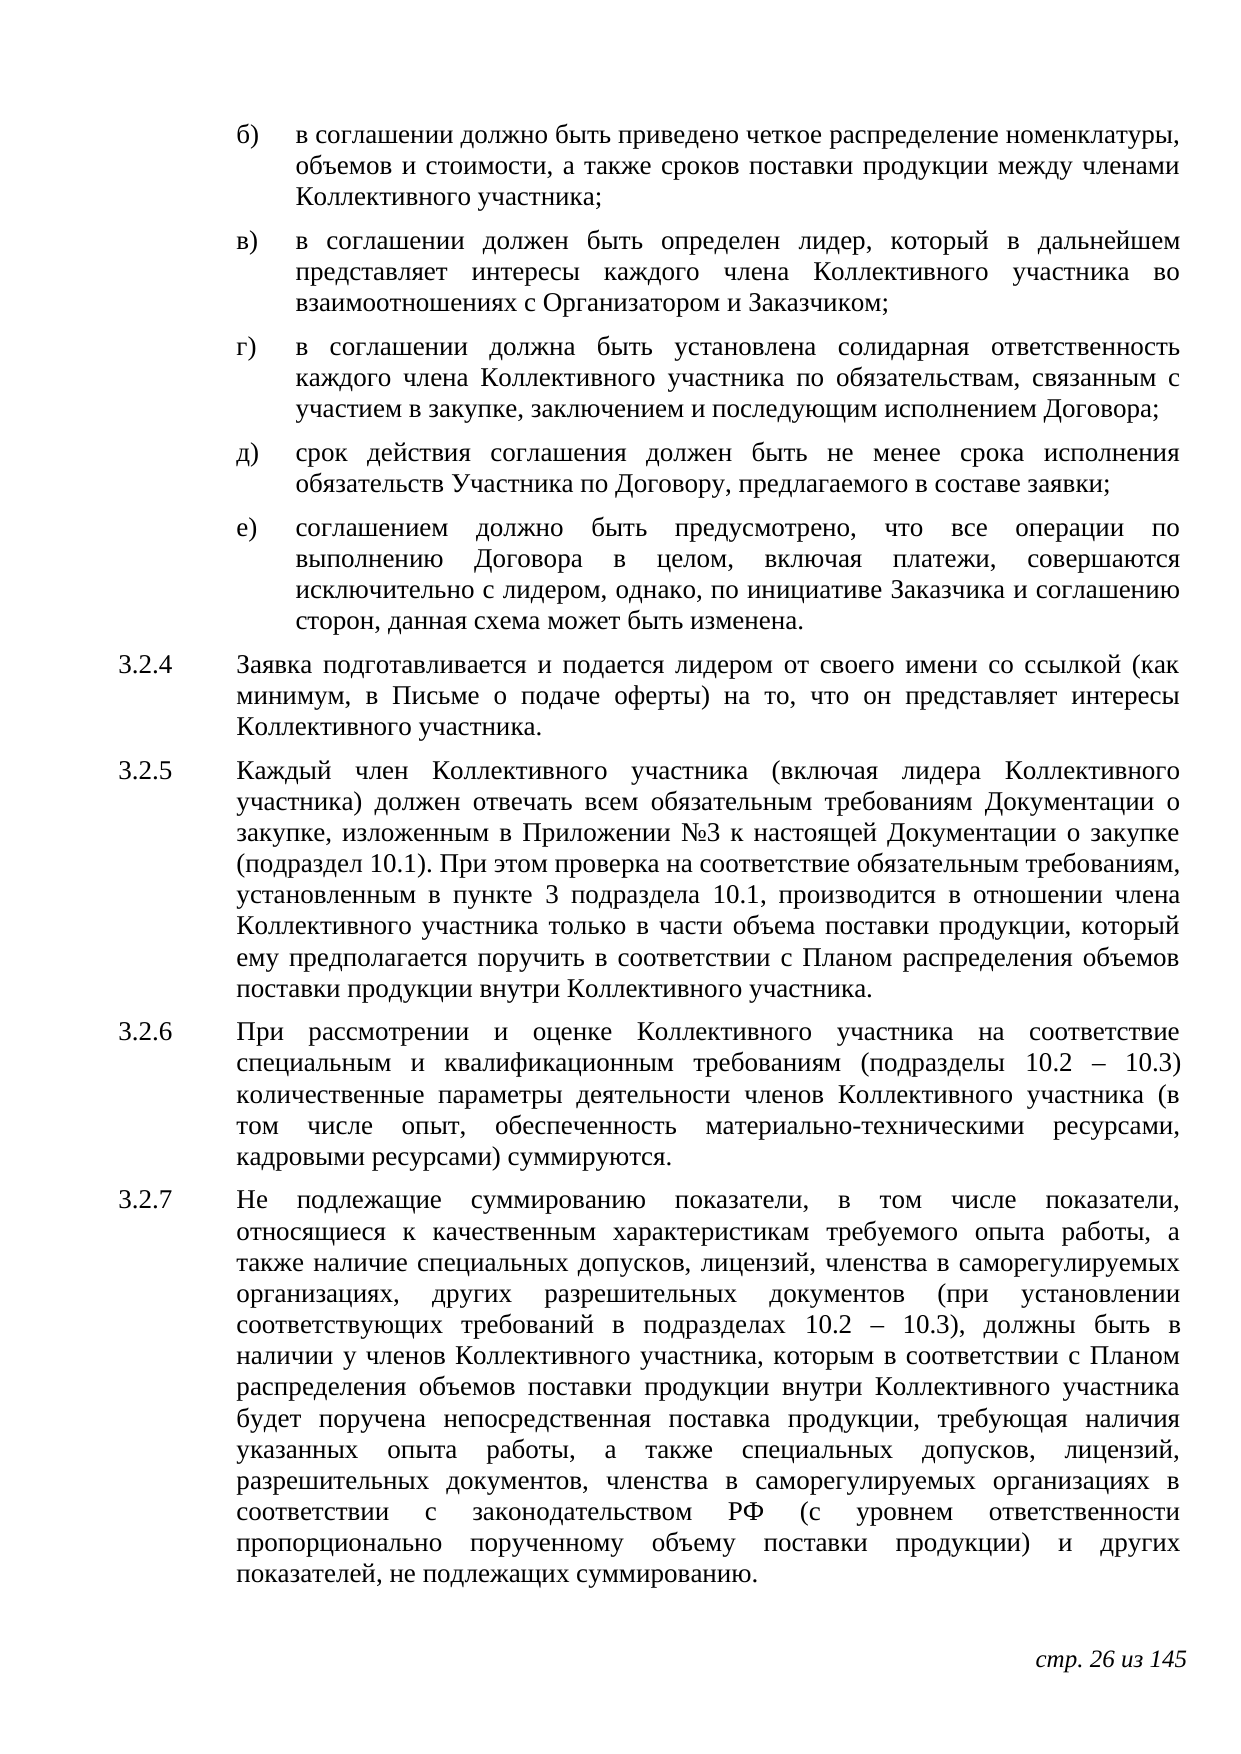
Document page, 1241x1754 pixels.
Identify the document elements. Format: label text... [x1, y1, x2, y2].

text в соглашении должен быть определен лидер, который в дальнейшем представляет интересы каждого члена Коллективного участника во взаимоотношениях с Организатором и Заказчиком; [236, 224, 1181, 317]
text в соглашении должно быть приведено четкое распределение номенклатуры, объемов и стоимости, а также сроков поставки продукции между членами Коллективного участника; [236, 118, 1181, 212]
text При рассмотрении и оценке Коллективного участника на соответствие специальным и квалификационным требованиям (подразделы 10.2 – 10.3) количественные параметры деятельности членов Коллективного участника (в том числе опыт, обеспеченность материально-техническими ресурсами, кадровыми ресурсами) суммируются. [118, 1015, 1181, 1171]
text Каждый член Коллективного участника (включая лидера Коллективного участника) должен отвечать всем обязательным требованиям Документации о закупке, изложенным в Приложении №3 к настоящей Документации о закупке (подраздел 10.1). При этом проверка на соответствие обязательным требованиям, установленным в пункте 3 подраздела 10.1, производится в отношении члена Коллективного участника только в части объема поставки продукции, который ему предполагается поручить в соответствии с Планом распределения объемов поставки продукции внутри Коллективного участника. [118, 754, 1181, 1003]
text Заявка подготавливается и подается лидером от своего имени со ссылкой (как минимум, в Письме о подаче оферты) на то, что он представляет интересы Коллективного участника. [118, 648, 1181, 741]
text соглашением должно быть предусмотрено, что все операции по выполнению Договора в целом, включая платежи, совершаются исключительно с лидером, однако, по инициативе Заказчика и соглашению сторон, данная схема может быть изменена. [236, 511, 1181, 635]
text срок действия соглашения должен быть не менее срока исполнения обязательств Участника по Договору, предлагаемого в составе заявки; [236, 436, 1181, 498]
text в соглашении должна быть установлена солидарная ответственность каждого члена Коллективного участника по обязательствам, связанным с участием в закупке, заключением и последующим исполнением Договора; [236, 330, 1181, 423]
text Не подлежащие суммированию показатели, в том числе показатели, относящиеся к качественным характеристикам требуемого опыта работы, а также наличие специальных допусков, лицензий, членства в саморегулируемых организациях, других разрешительных документов (при установлении соответствующих требований в подразделах 10.2 – 10.3), должны быть в наличии у членов Коллективного участника, которым в соответствии с Планом распределения объемов поставки продукции внутри Коллективного участника будет поручена непосредственная поставка продукции, требующая наличия указанных опыта работы, а также специальных допусков, лицензий, разрешительных документов, членства в саморегулируемых организациях в соответствии с законодательством РФ (с уровнем ответственности пропорционально порученному объему поставки продукции) и других показателей, не подлежащих суммированию. [118, 1184, 1181, 1588]
